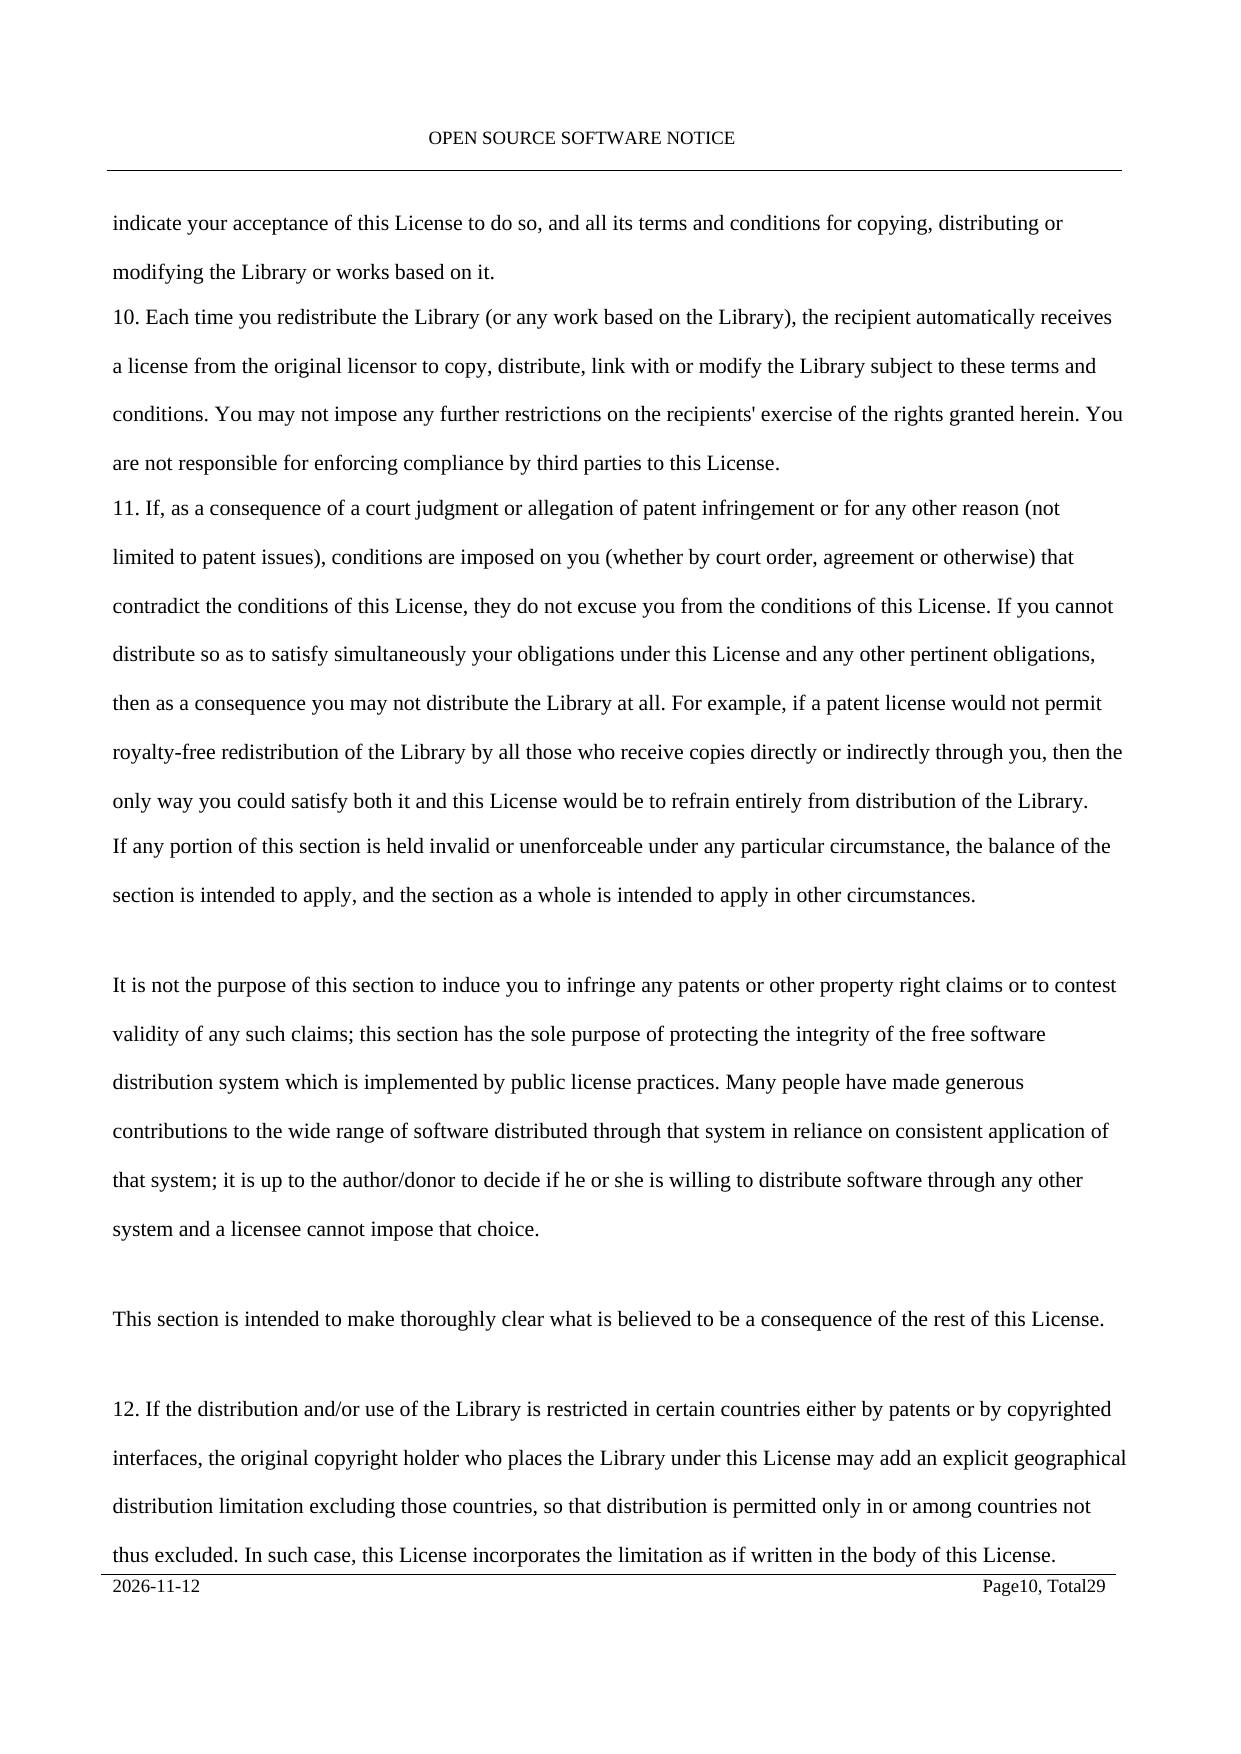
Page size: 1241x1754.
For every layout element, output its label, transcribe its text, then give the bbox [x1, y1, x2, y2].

text 12. If the distribution and/or use of the Library is restricted in certain countries either by patents or by copyrighted interfaces, the original copyright holder who places the Library under this License may add an explicit geographical distribution limitation excluding those countries, so that distribution is permitted only in or among countries not thus excluded. In such case, this License incorporates the limitation as if written in the body of this License. [112, 1392, 1128, 1571]
text This section is intended to make thoroughly clear what is believed to be a consequence of the rest of this License. [112, 1302, 1128, 1334]
text If any portion of this section is held invalid or unenforceable under any particular circumstance, the balance of the section is intended to apply, and the section as a whole is intended to apply in other circumstances. [112, 829, 1128, 910]
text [112, 206, 1128, 288]
text 10. Each time you redistribute the Library (or any work based on the Library), the recipient automatically receives a license from the original licensor to copy, distribute, link with or modify the Library subject to these terms and conditions. You may not impose any further restrictions on the recipients' exercise of the rights granted herein. You are not responsible for enforcing compliance by third parties to this License. [112, 300, 1128, 479]
text It is not the purpose of this section to induce you to infringe any patents or other property right claims or to contest validity of any such claims; this section has the sole purpose of protecting the integrity of the free software distribution system which is implemented by public license practices. Many people have made generous contributions to the wide range of software distributed through that system in reliance on consistent application of that system; it is up to the author/donor to decide if he or she is willing to distribute software through any other system and a licensee cannot impose that choice. [112, 968, 1128, 1244]
text 11. If, as a consequence of a court judgment or allegation of patent infringement or for any other reason (not limited to patent issues), conditions are imposed on you (whether by court order, agreement or otherwise) that contradict the conditions of this License, they do not excuse you from the conditions of this License. If you cannot distribute so as to satisfy simultaneously your obligations under this License and any other pertinent obligations, then as a consequence you may not distribute the Library at all. For example, if a patent license would not permit royalty-free redistribution of the Library by all those who receive copies directly or indirectly through you, then the only way you could satisfy both it and this License would be to refrain entirely from distribution of the Library. [112, 492, 1128, 817]
